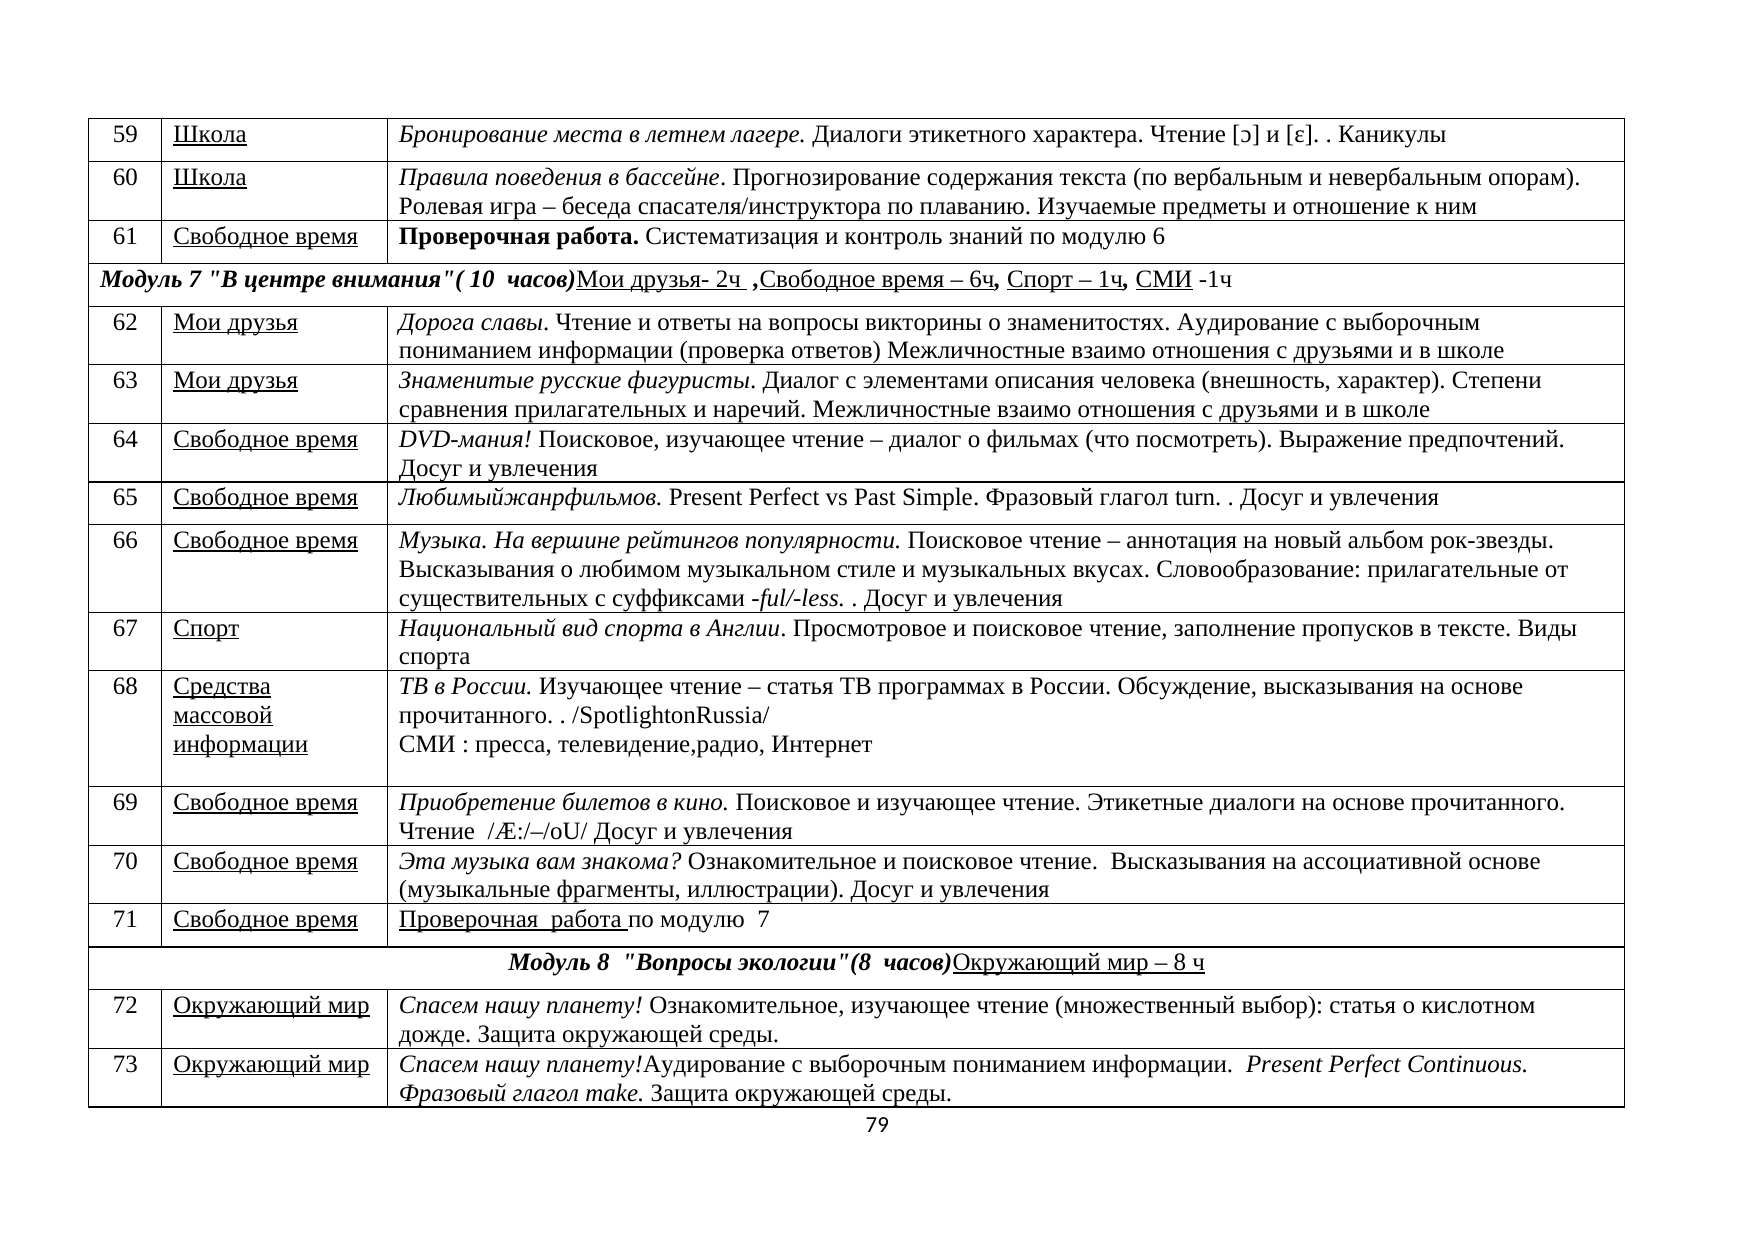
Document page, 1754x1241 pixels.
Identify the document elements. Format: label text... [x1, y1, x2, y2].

table_cell Проверочная работа по модулю 7 [388, 904, 1624, 946]
table_cell 63 [89, 365, 161, 423]
table_cell Модуль 8 "Вопросы экологии"(8 часов)Окружающий мир – 8 ч [89, 948, 1624, 989]
table_cell Мои друзья [162, 307, 387, 364]
table_cell Свободное время [162, 846, 387, 903]
table_cell 65 [89, 483, 161, 524]
table_cell Приобретение билетов в кино. Поисковое и изучающее чтение. Этикетные диалоги на основе прочитанного. Чтение /Æ:/–/oU/ Досуг и увлечения [388, 787, 1624, 845]
table_cell Свободное время [162, 525, 387, 612]
table_cell Свободное время [162, 221, 387, 263]
table_cell 64 [89, 424, 161, 481]
table_cell ТВ в России. Изучающее чтение – статья ТВ программах в России. Обсуждение, высказывания на основе прочитанного. . /SpotlightonRussia/ СМИ : пресса, телевидение,радио, Интернет [388, 671, 1624, 786]
table_cell Свободное время [162, 483, 387, 524]
table_cell DVD-мания! Поисковое, изучающее чтение – диалог о фильмах (что посмотреть). Выражение предпочтений. Досуг и увлечения [388, 424, 1624, 481]
table_cell Правила поведения в бассейне. Прогнозирование содержания текста (по вербальным и невербальным опорам). Ролевая игра – беседа спасателя/инструктора по плаванию. Изучаемые предметы и отношение к ним [388, 162, 1624, 220]
table_cell 68 [89, 671, 161, 786]
table_cell Музыка. На вершине рейтингов популярности. Поисковое чтение – аннотация на новый альбом рок-звезды. Высказывания о любимом музыкальном стиле и музыкальных вкусах. Словообразование: прилагательные от существительных с суффиксами -ful/-less. . Досуг и увлечения [388, 525, 1624, 612]
table_cell Мои друзья [162, 365, 387, 423]
table_cell 72 [89, 990, 161, 1048]
table_cell Бронирование места в летнем лагере. Диалоги этикетного характера. Чтение [ɔ] и [ɛ]. . Каникулы [388, 119, 1624, 161]
table_cell Любимыйжанрфильмов. Present Perfect vs Past Simple. Фразовый глагол turn. . Досуг и увлечения [388, 483, 1624, 524]
table_cell 59 [89, 119, 161, 161]
table_cell Окружающий мир [162, 1049, 387, 1106]
table_cell Свободное время [162, 424, 387, 481]
table_cell 66 [89, 525, 161, 612]
table_cell Проверочная работа. Систематизация и контроль знаний по модулю 6 [388, 221, 1624, 263]
table_cell Дорога славы. Чтение и ответы на вопросы викторины о знаменитостях. Аудирование с выборочным пониманием информации (проверка ответов) Межличностные взаимо отношения с друзьями и в школе [388, 307, 1624, 364]
table_cell 62 [89, 307, 161, 364]
table_cell Спасем нашу планету! Ознакомительное, изучающее чтение (множественный выбор): статья о кислотном дожде. Защита окружающей среды. [388, 990, 1624, 1048]
table_cell 67 [89, 613, 161, 670]
table_cell 70 [89, 846, 161, 903]
table_cell Знаменитые русские фигуристы. Диалог с элементами описания человека (внешность, характер). Степени сравнения прилагательных и наречий. Межличностные взаимо отношения с друзьями и в школе [388, 365, 1624, 423]
table_cell 61 [89, 221, 161, 263]
table_cell Средства массовой информации [162, 671, 387, 786]
table_cell Школа [162, 119, 387, 161]
table_cell Окружающий мир [162, 990, 387, 1048]
table_cell 73 [89, 1049, 161, 1106]
table_cell Национальный вид спорта в Англии. Просмотровое и поисковое чтение, заполнение пропусков в тексте. Виды спорта [388, 613, 1624, 670]
table_cell Эта музыка вам знакома? Ознакомительное и поисковое чтение. Высказывания на ассоциативной основе (музыкальные фрагменты, иллюстрации). Досуг и увлечения [388, 846, 1624, 903]
table_cell Свободное время [162, 787, 387, 845]
table_cell Свободное время [162, 904, 387, 946]
table_cell 71 [89, 904, 161, 946]
table_cell Школа [162, 162, 387, 220]
table_cell Модуль 7 "В центре внимания"( 10 часов)Мои друзья- 2ч ,Свободное время – 6ч, Спорт – 1ч, СМИ -1ч [89, 264, 1624, 306]
table_cell 69 [89, 787, 161, 845]
table_cell 60 [89, 162, 161, 220]
table_cell Спасем нашу планету!Аудирование с выборочным пониманием информации. Present Perfect Continuous. Фразовый глагол make. Защита окружающей среды. [388, 1049, 1624, 1106]
table_cell Спорт [162, 613, 387, 670]
